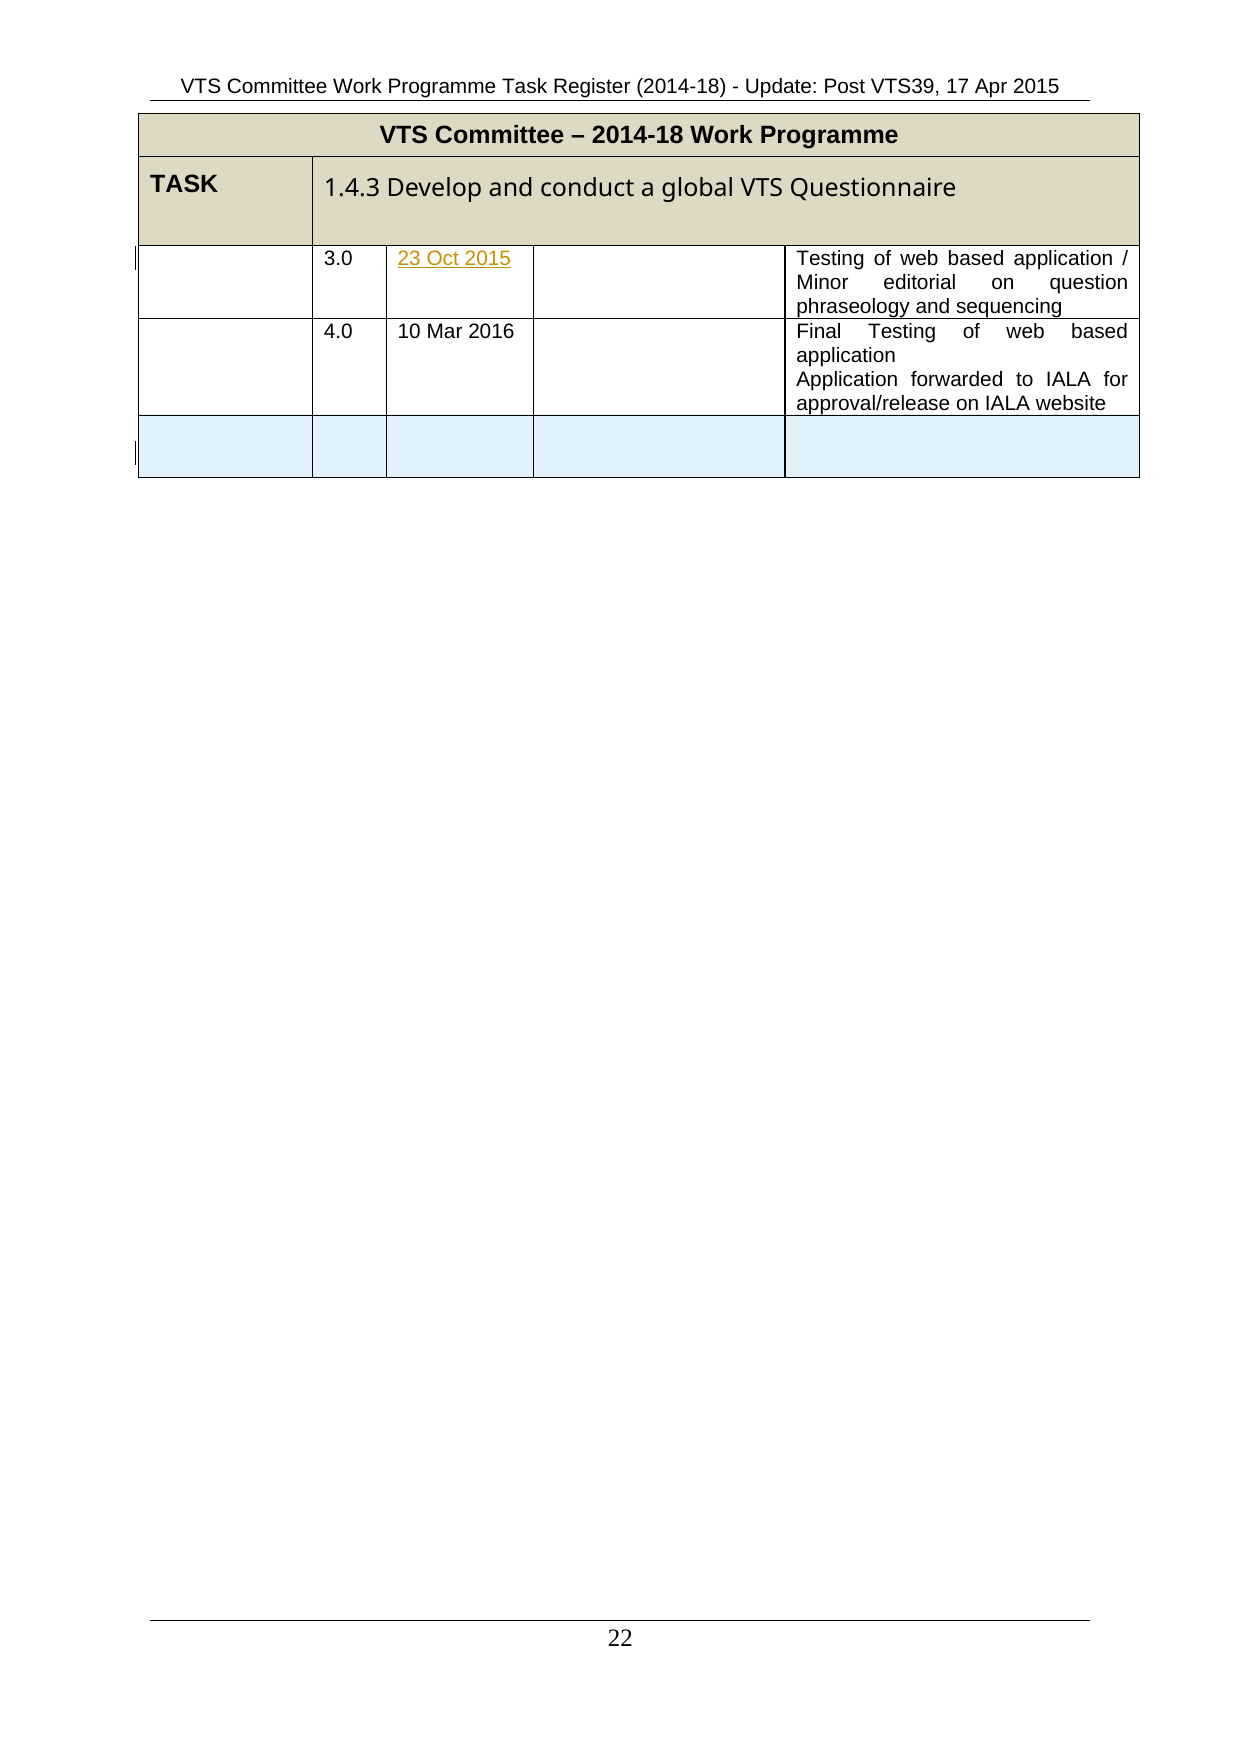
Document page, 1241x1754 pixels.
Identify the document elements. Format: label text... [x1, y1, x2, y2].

table_cell 4.0 [313, 319, 386, 414]
table_header VTS Committee – 2014-18 Work Programme [139, 114, 1139, 156]
table_cell [534, 319, 784, 414]
table_cell Final Testing of web based application Application forwarded to IALA for approval/release on IALA website [786, 319, 1139, 414]
table_cell 3.0 [313, 246, 386, 318]
table_cell [534, 246, 784, 318]
table_cell TASK [139, 157, 312, 245]
table_cell 10 Mar 2016 [387, 319, 533, 414]
table_cell 1.4.3 Develop and conduct a global VTS Questionnaire [313, 157, 1139, 245]
table_cell [139, 319, 312, 414]
table_cell [139, 246, 312, 318]
table_cell Testing of web based application / Minor editorial on question phraseology and sequencing [786, 246, 1139, 318]
table_cell [387, 246, 533, 318]
